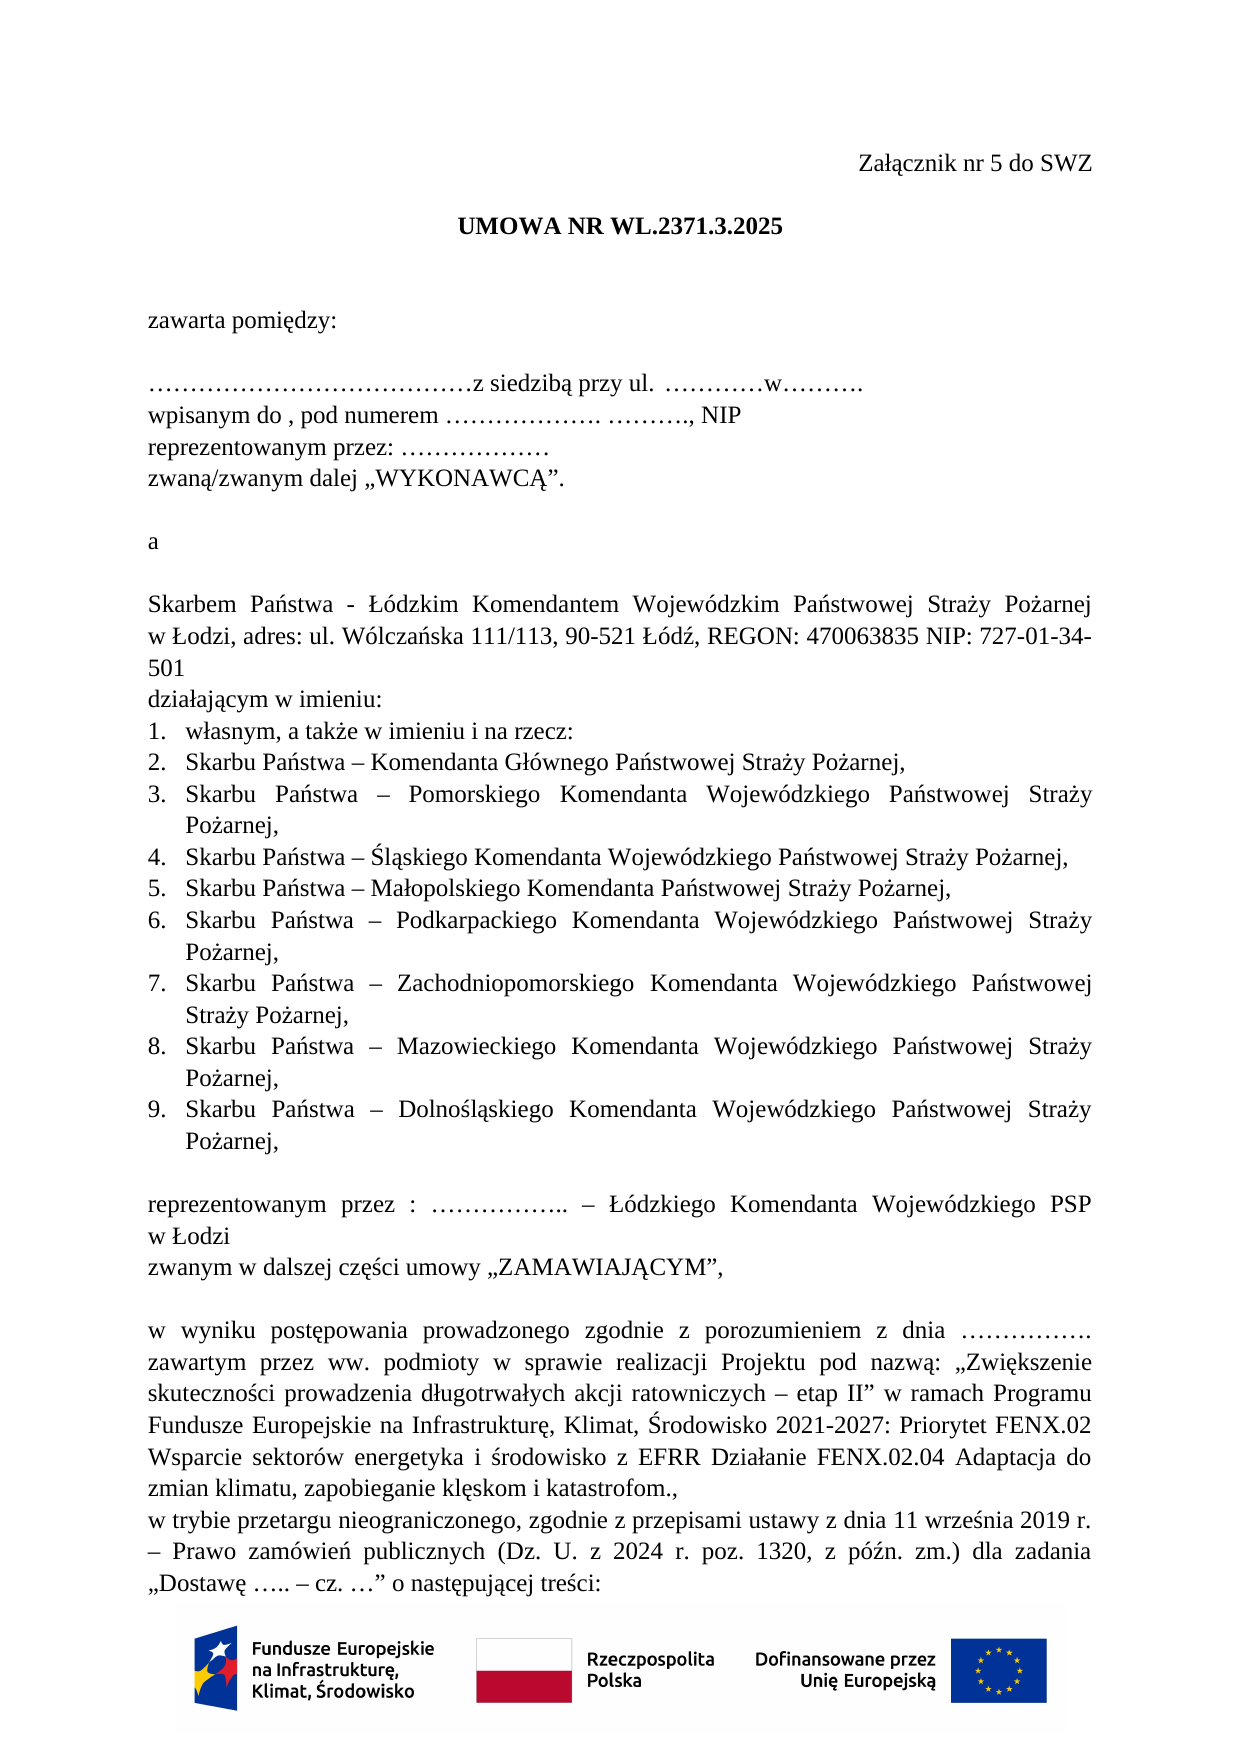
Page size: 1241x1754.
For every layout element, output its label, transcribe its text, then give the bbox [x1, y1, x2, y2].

text działającym w imieniu: [148, 684, 1093, 713]
list Skarbu Państwa – Komendanta Głównego Państwowej Straży Pożarnej, [148, 747, 1093, 776]
text …………………………………z siedzibą przy ul. …………w………. [148, 368, 1093, 397]
list Skarbu Państwa – Podkarpackiego Komendanta Wojewódzkiego Państwowej Straży Pożarnej, [148, 905, 1093, 965]
text Skarbem Państwa - Łódzkim Komendantem Wojewódzkim Państwowej Straży Pożarnej w Łodzi, adres: ul. Wólczańska 111/113, 90-521 Łódź, REGON: 470063835 NIP: 727-01-34-501 [148, 589, 1093, 681]
list własnym, a także w imieniu i na rzecz: [148, 716, 1093, 744]
list Skarbu Państwa – Dolnośląskiego Komendanta Wojewódzkiego Państwowej Straży Pożarnej, [148, 1094, 1093, 1155]
text wpisanym do , pod numerem ………………. ………., NIP [148, 400, 1093, 429]
list Skarbu Państwa – Małopolskiego Komendanta Państwowej Straży Pożarnej, [148, 873, 1093, 902]
text w trybie przetargu nieograniczonego, zgodnie z przepisami ustawy z dnia 11 września 2019 r. – Prawo zamówień publicznych (Dz. U. z 2024 r. poz. 1320, z późn. zm.) dla zadania „Dostawę ….. – cz. …” o następującej treści: [148, 1505, 1093, 1597]
picture [173, 1604, 1068, 1732]
text Załącznik nr 5 do SWZ [148, 148, 1093, 176]
text zawarta pomiędzy: [148, 305, 1093, 334]
list Skarbu Państwa – Śląskiego Komendanta Wojewódzkiego Państwowej Straży Pożarnej, [148, 842, 1093, 871]
text reprezentowanym przez : …………….. – Łódzkiego Komendanta Wojewódzkiego PSP w Łodzi [148, 1189, 1093, 1249]
text a [148, 526, 1093, 555]
text zwanym w dalszej części umowy „ZAMAWIAJĄCYM”, [148, 1252, 1093, 1281]
text w wyniku postępowania prowadzonego zgodnie z porozumieniem z dnia ……………. zawartym przez ww. podmioty w sprawie realizacji Projektu pod nazwą: „Zwiększenie skuteczności prowadzenia długotrwałych akcji ratowniczych – etap II” w ramach Programu Fundusze Europejskie na Infrastrukturę, Klimat, Środowisko 2021-2027: Priorytet FENX.02 Wsparcie sektorów energetyka i środowisko z EFRR Działanie FENX.02.04 Adaptacja do zmian klimatu, zapobieganie klęskom i katastrofom., [148, 1315, 1093, 1502]
text zwaną/zwanym dalej „WYKONAWCĄ”. [148, 463, 1093, 492]
list Skarbu Państwa – Mazowieckiego Komendanta Wojewódzkiego Państwowej Straży Pożarnej, [148, 1031, 1093, 1092]
list Skarbu Państwa – Pomorskiego Komendanta Wojewódzkiego Państwowej Straży Pożarnej, [148, 779, 1093, 839]
text UMOWA NR WL.2371.3.2025 [148, 211, 1093, 239]
text reprezentowanym przez: ……………… [148, 432, 1093, 460]
list Skarbu Państwa – Zachodniopomorskiego Komendanta Wojewódzkiego Państwowej Straży Pożarnej, [148, 968, 1093, 1028]
